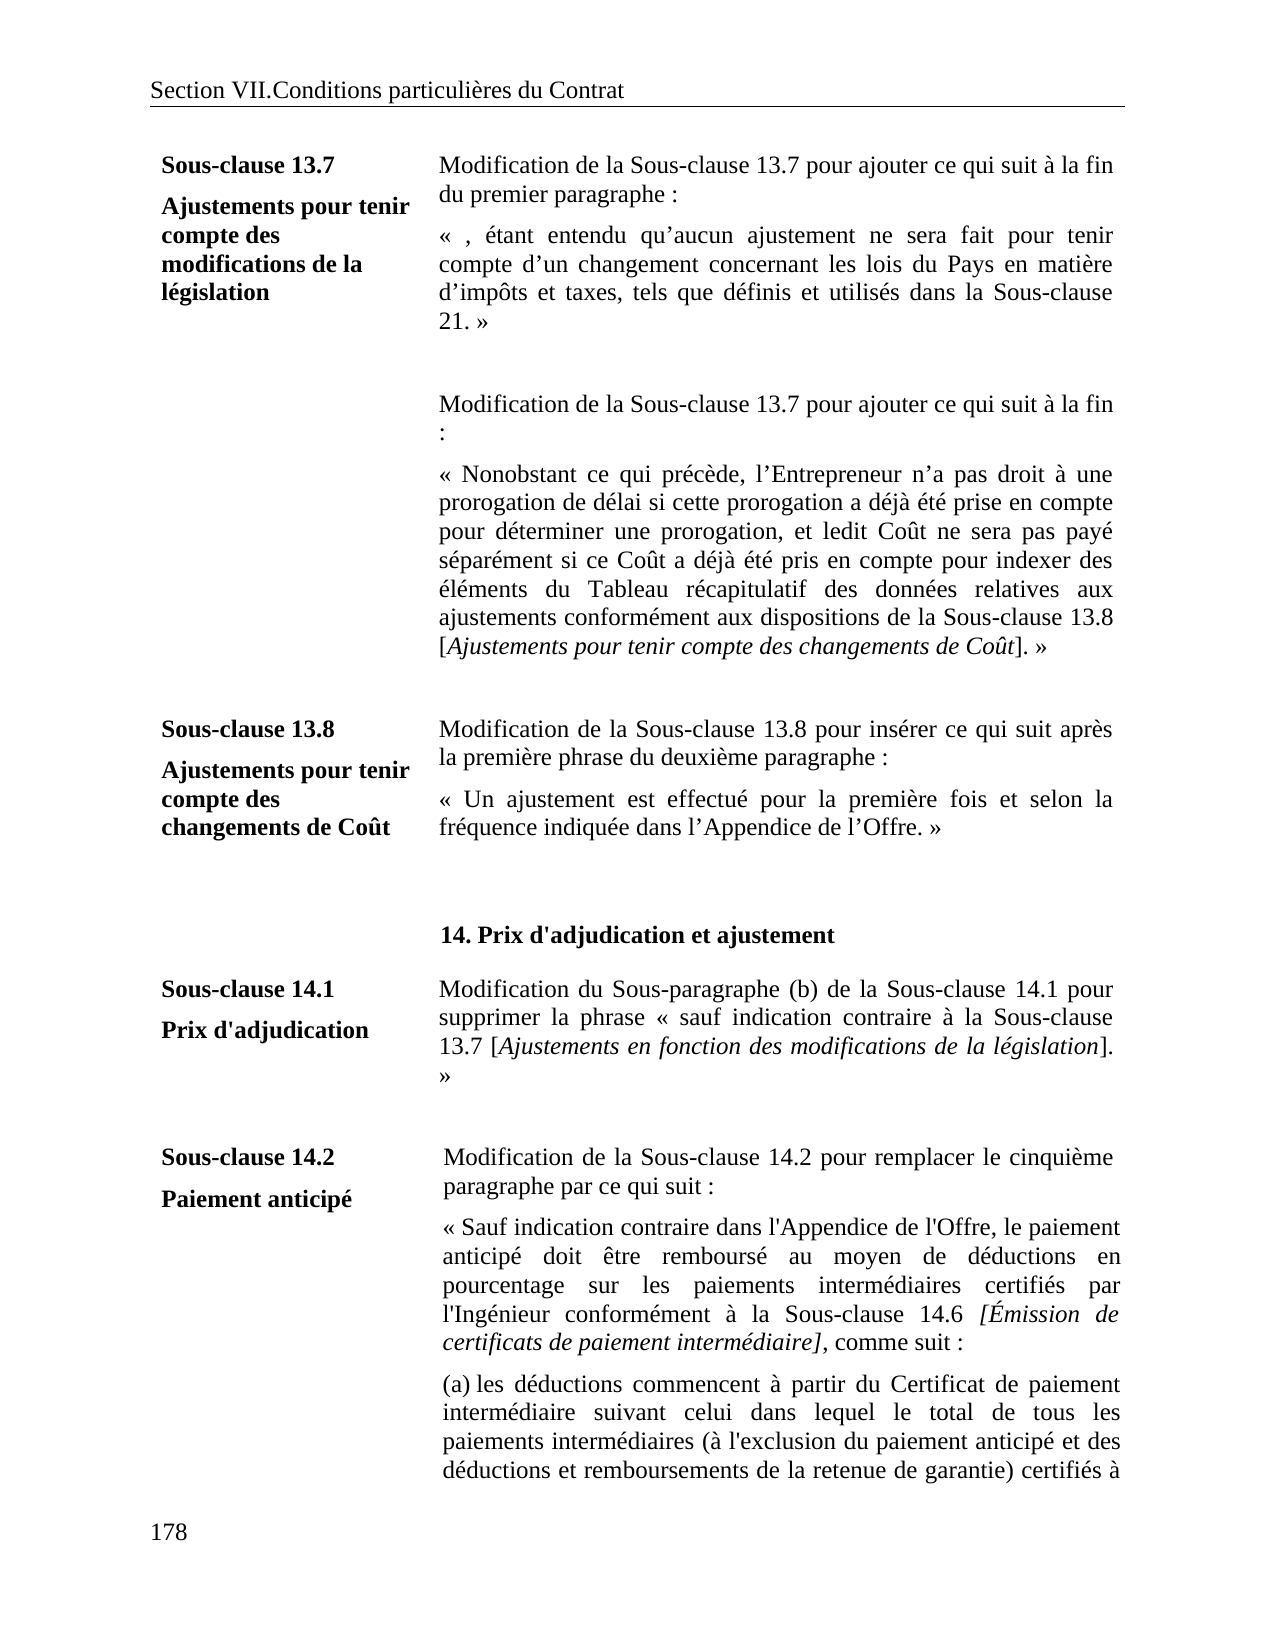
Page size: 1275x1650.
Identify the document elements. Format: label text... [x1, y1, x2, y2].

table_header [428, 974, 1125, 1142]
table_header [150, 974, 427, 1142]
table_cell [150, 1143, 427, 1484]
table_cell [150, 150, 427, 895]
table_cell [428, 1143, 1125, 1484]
text Prix d'adjudication et ajustement [150, 920, 1125, 949]
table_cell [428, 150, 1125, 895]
